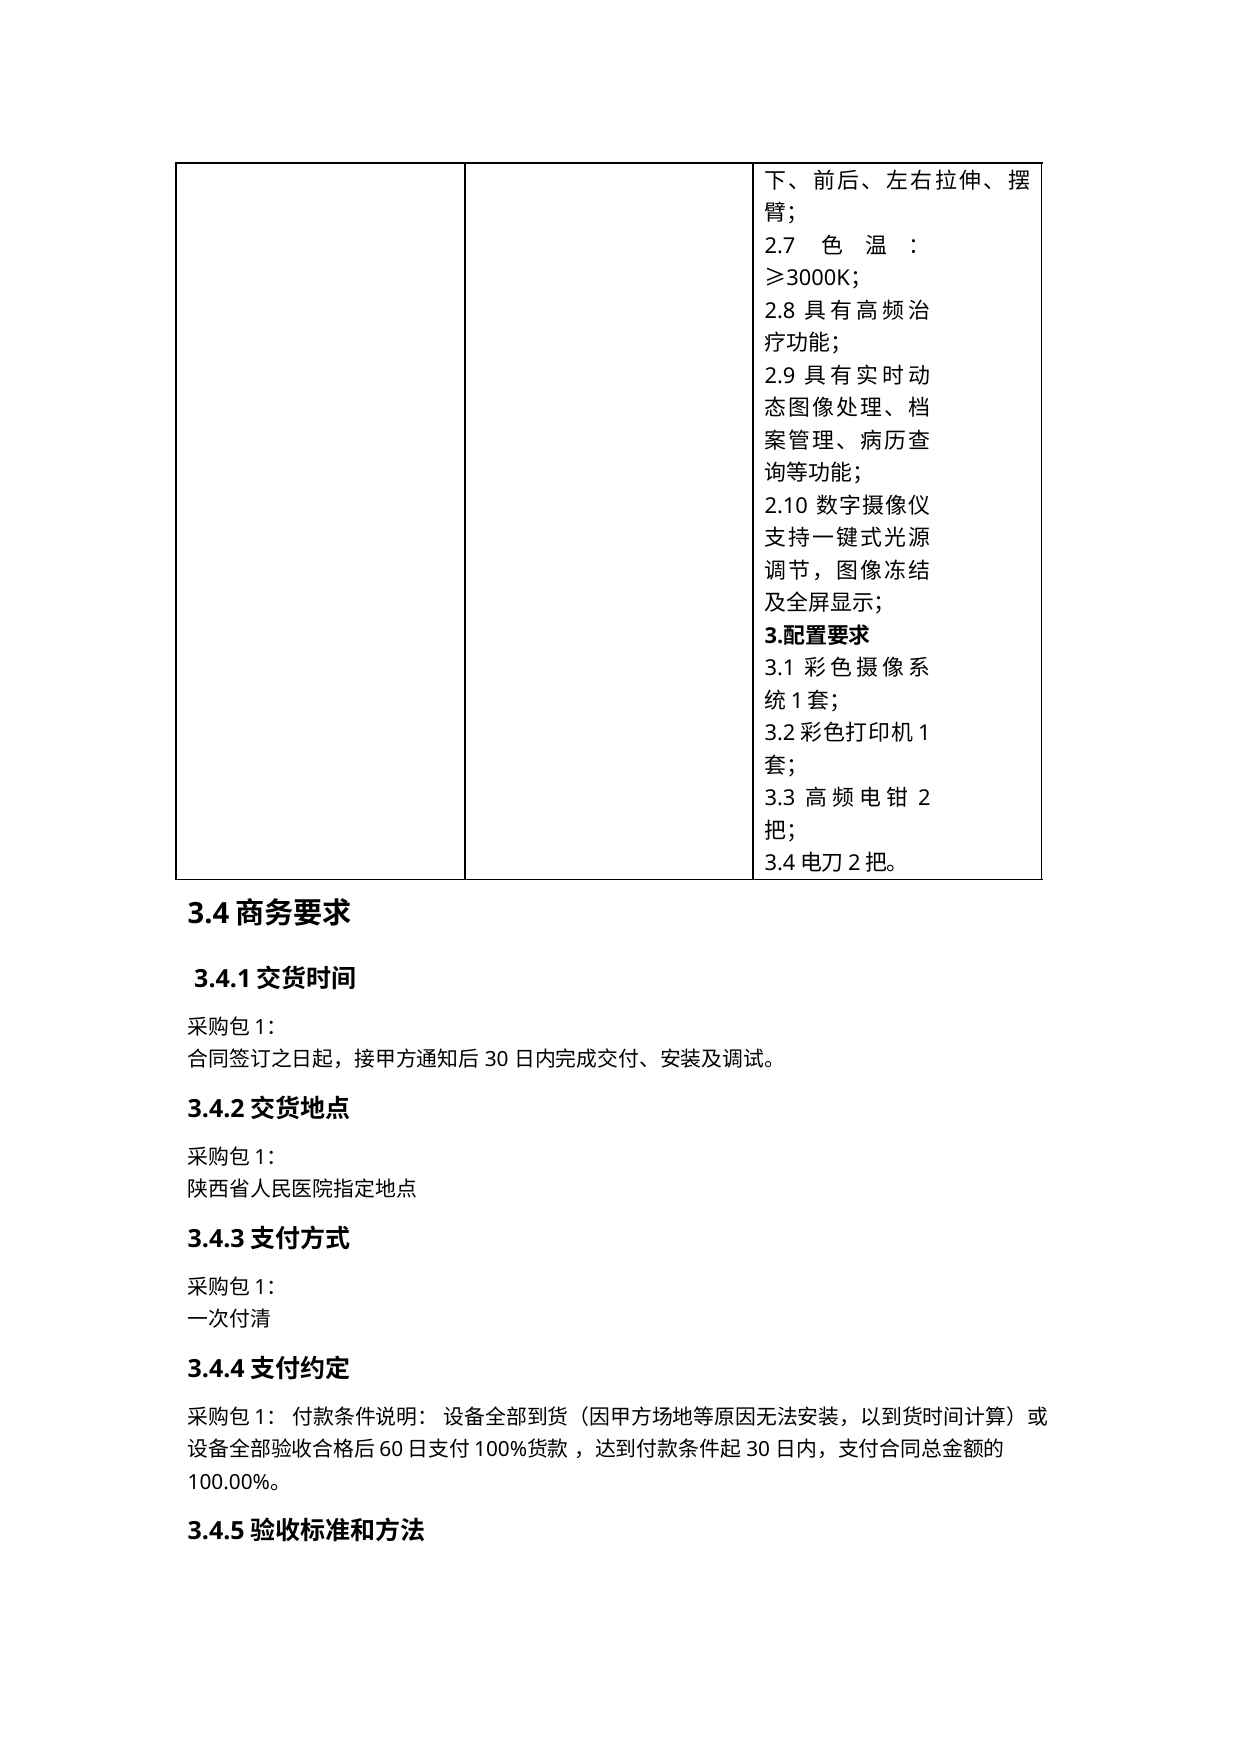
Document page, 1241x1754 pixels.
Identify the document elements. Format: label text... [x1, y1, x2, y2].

table_cell 7 [177, 164, 464, 878]
text 陕西省人民医院指定地点 [187, 1173, 1053, 1205]
text 采购包1： [187, 1010, 1053, 1043]
text 3.4.1交货时间 [187, 945, 1053, 1010]
text 3.4.3支付方式 [187, 1205, 1053, 1270]
text 采购包1： 付款条件说明： 设备全部到货（因甲方场地等原因无法安装，以到货时间计算）或设备全部验收合格后60日支付100%货款 ，达到付款条件起 30 日内，支付合同总金额的 100.00%。 [187, 1400, 1053, 1498]
text 采购包1： [187, 1140, 1053, 1173]
text 3.4.4支付约定 [187, 1335, 1053, 1400]
text 一次付清 [187, 1303, 1053, 1335]
text 采购包1： [187, 1270, 1053, 1303]
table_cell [754, 164, 1041, 878]
table_cell [466, 164, 752, 878]
text 3.4.2交货地点 [187, 1075, 1053, 1140]
text 合同签订之日起，接甲方通知后 30 日内完成交付、安装及调试。 [187, 1043, 1053, 1075]
text 3.4.5验收标准和方法 [187, 1498, 1053, 1563]
text 3.4商务要求 [187, 880, 1053, 945]
